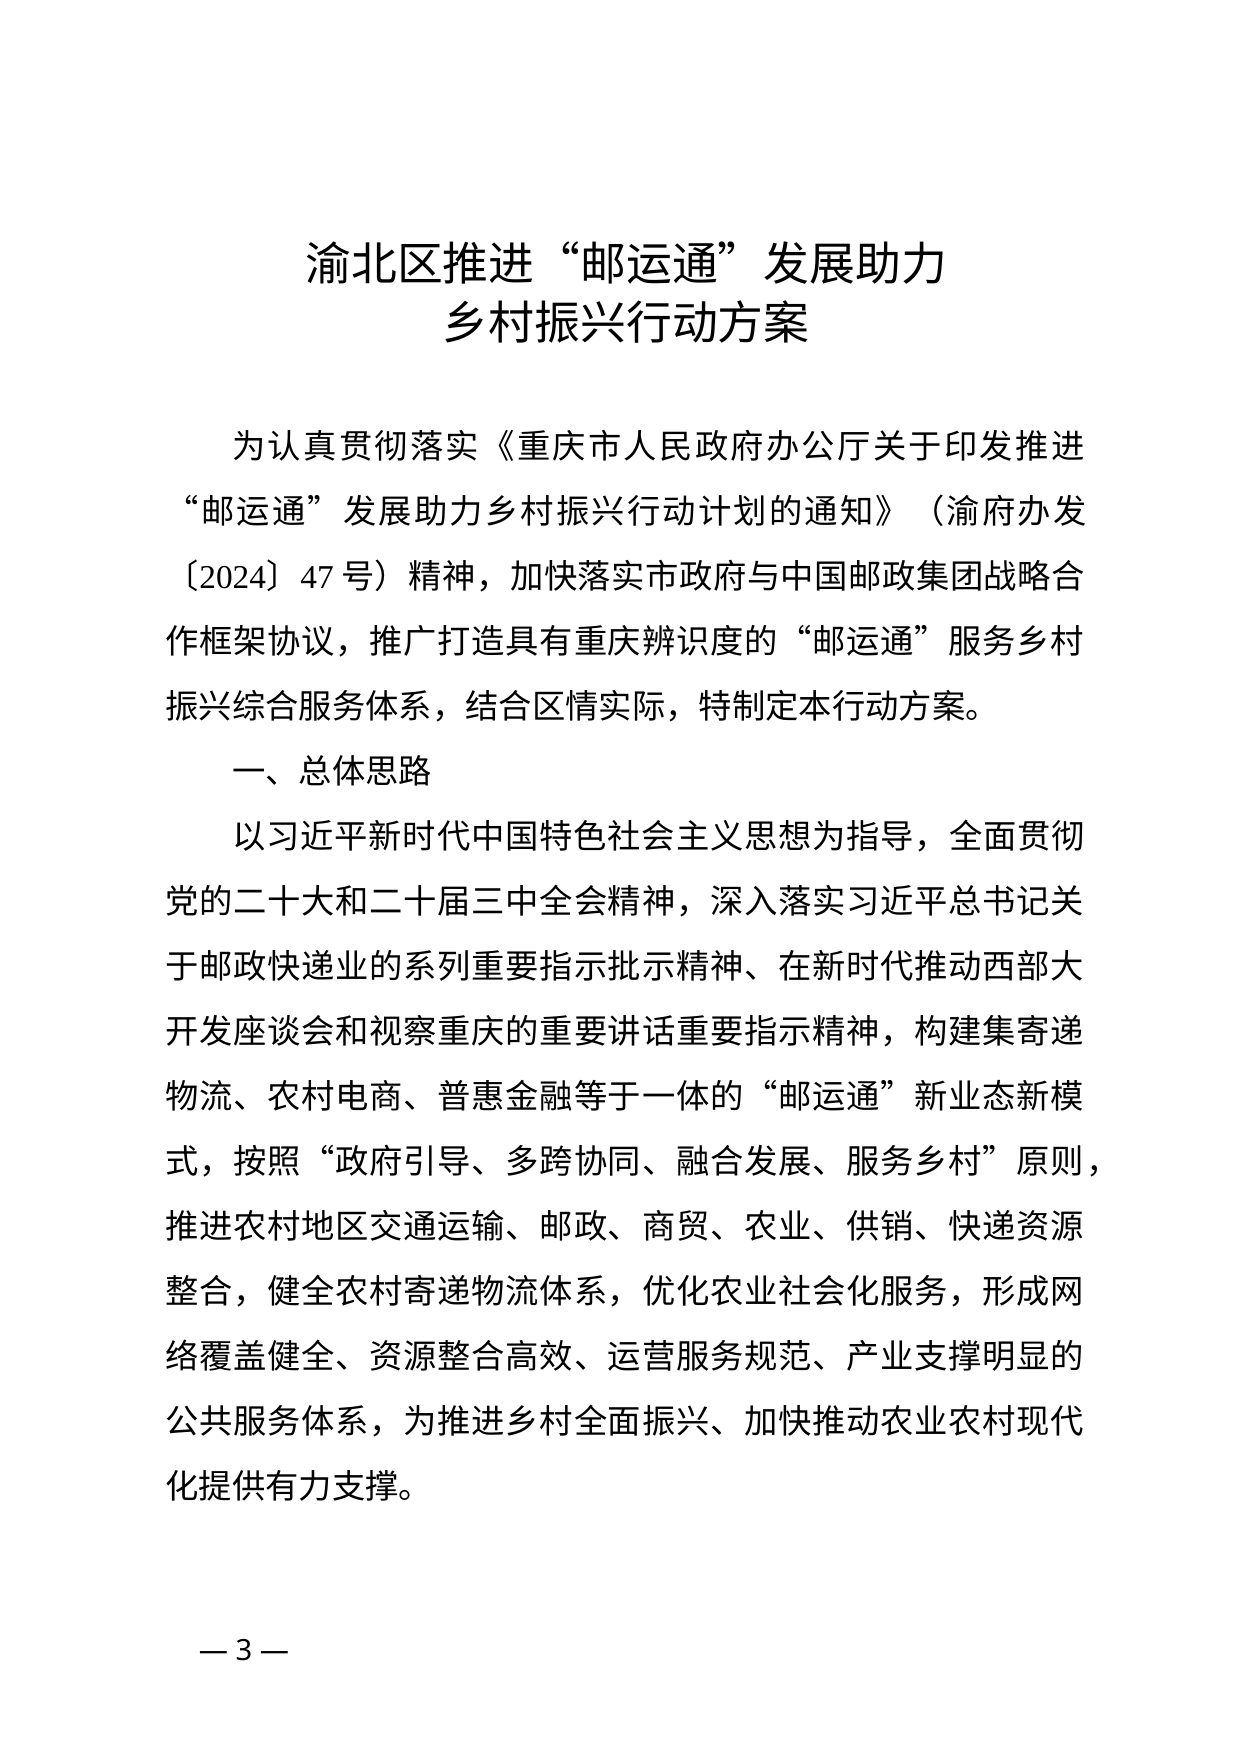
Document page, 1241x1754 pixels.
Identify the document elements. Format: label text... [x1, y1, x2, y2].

text 一、总体思路 [165, 736, 1087, 801]
text 乡村振兴行动方案 [165, 292, 1087, 352]
text 为认真贯彻落实《重庆市人民政府办公厅关于印发推进“邮运通”发展助力乡村振兴行动计划的通知》（渝府办发〔2024〕47号）精神，加快落实市政府与中国邮政集团战略合作框架协议，推广打造具有重庆辨识度的“邮运通”服务乡村振兴综合服务体系，结合区情实际，特制定本行动方案。 [165, 411, 1087, 736]
text 渝北区推进“邮运通”发展助力 [165, 233, 1087, 292]
text 以习近平新时代中国特色社会主义思想为指导，全面贯彻党的二十大和二十届三中全会精神，深入落实习近平总书记关于邮政快递业的系列重要指示批示精神、在新时代推动西部大开发座谈会和视察重庆的重要讲话重要指示精神，构建集寄递物流、农村电商、普惠金融等于一体的“邮运通”新业态新模式，按照“政府引导、多跨协同、融合发展、服务乡村”原则，推进农村地区交通运输、邮政、商贸、农业、供销、快递资源整合，健全农村寄递物流体系，优化农业社会化服务，形成网络覆盖健全、资源整合高效、运营服务规范、产业支撑明显的公共服务体系，为推进乡村全面振兴、加快推动农业农村现代化提供有力支撑。 [165, 801, 1087, 1516]
